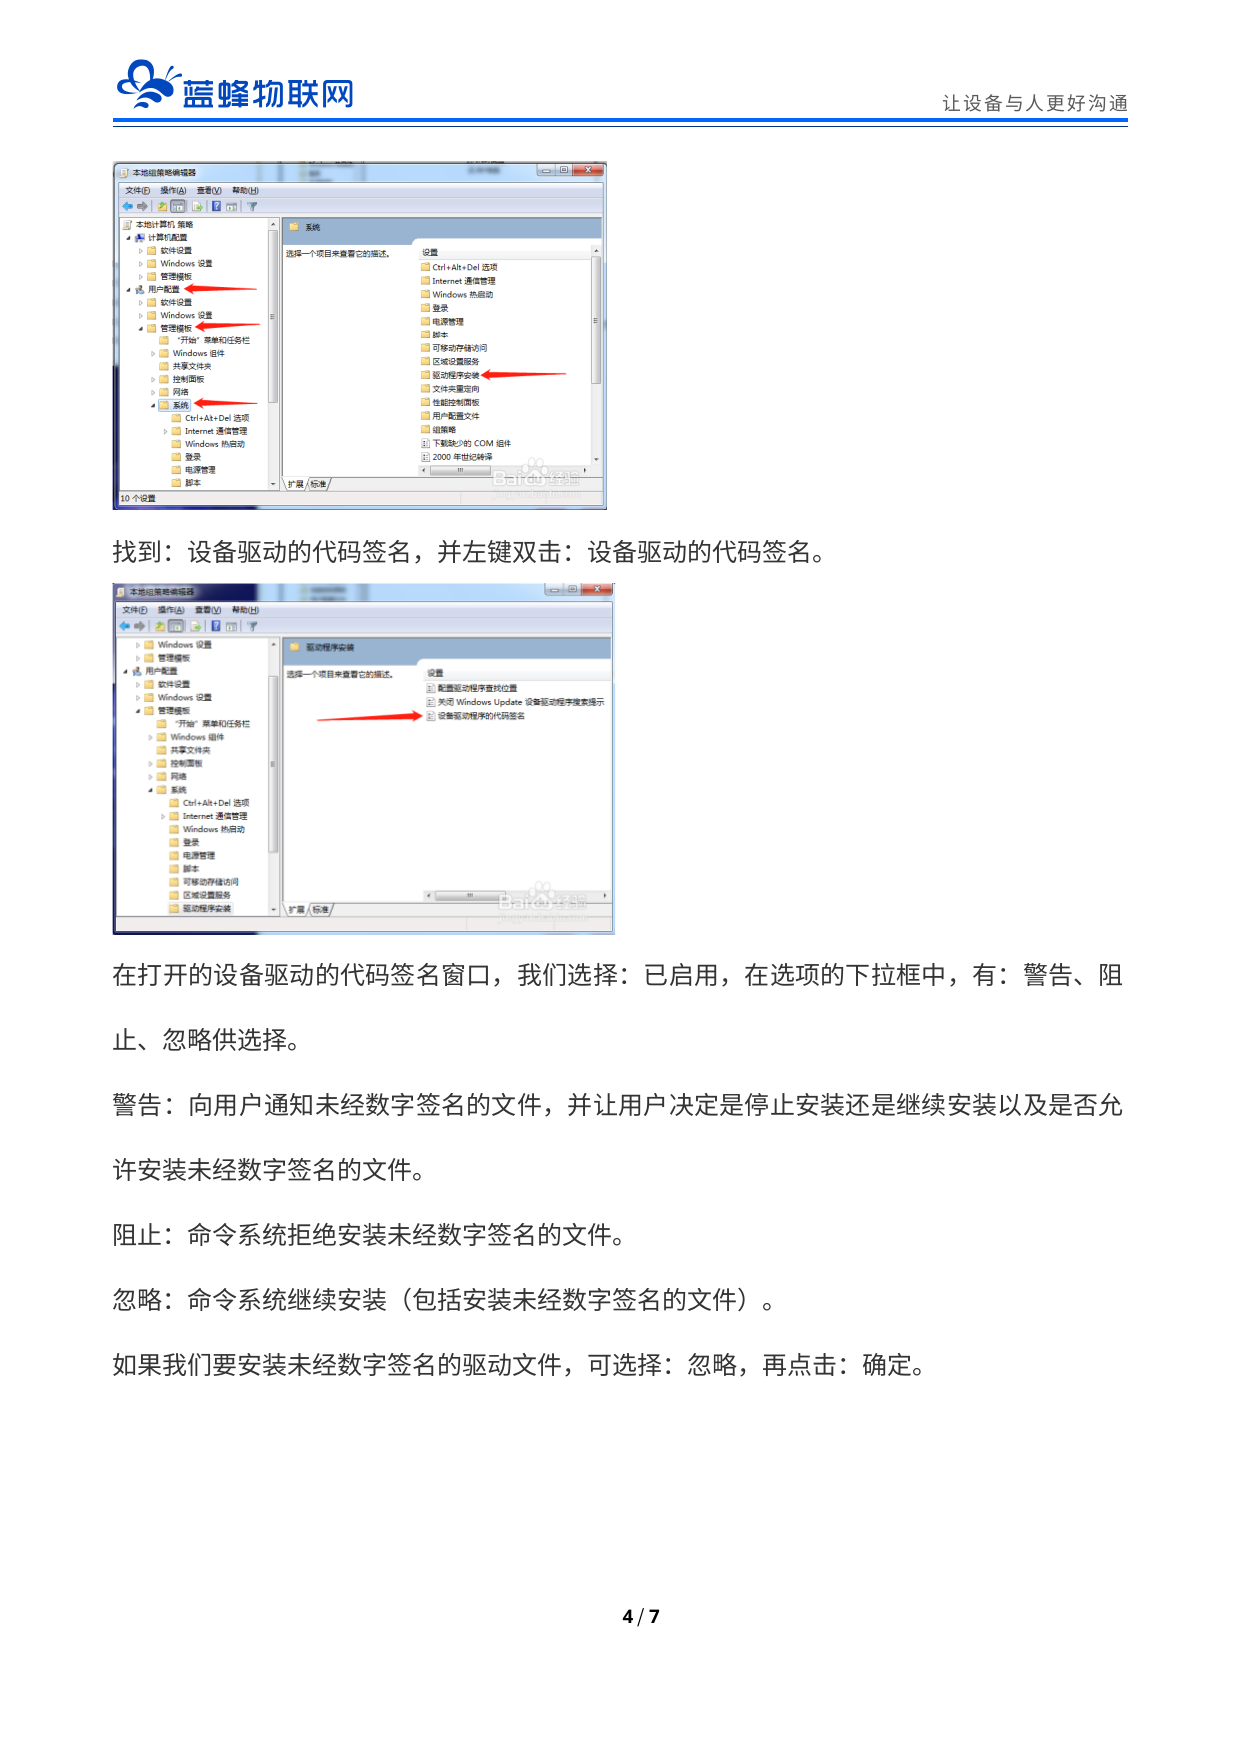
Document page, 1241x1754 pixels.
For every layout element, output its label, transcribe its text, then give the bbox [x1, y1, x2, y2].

text 警告：向用户通知未经数字签名的文件，并让用户决定是停止安装还是继续安装以及是否允许安装未经数字签名的文件。 [112, 1071, 1128, 1201]
text 阻止：命令系统拒绝安装未经数字签名的文件。 [112, 1201, 1128, 1266]
text 如果我们要安装未经数字签名的驱动文件，可选择：忽略，再点击：确定。 [112, 1331, 1128, 1396]
picture [112, 58, 359, 110]
picture [112, 161, 607, 510]
picture [112, 583, 615, 935]
text 在打开的设备驱动的代码签名窗口，我们选择：已启用，在选项的下拉框中，有：警告、阻止、忽略供选择。 [112, 941, 1128, 1071]
text 忽略：命令系统继续安装（包括安装未经数字签名的文件）。 [112, 1266, 1128, 1331]
text 找到：设备驱动的代码签名，并左键双击：设备驱动的代码签名。 [112, 518, 1128, 583]
